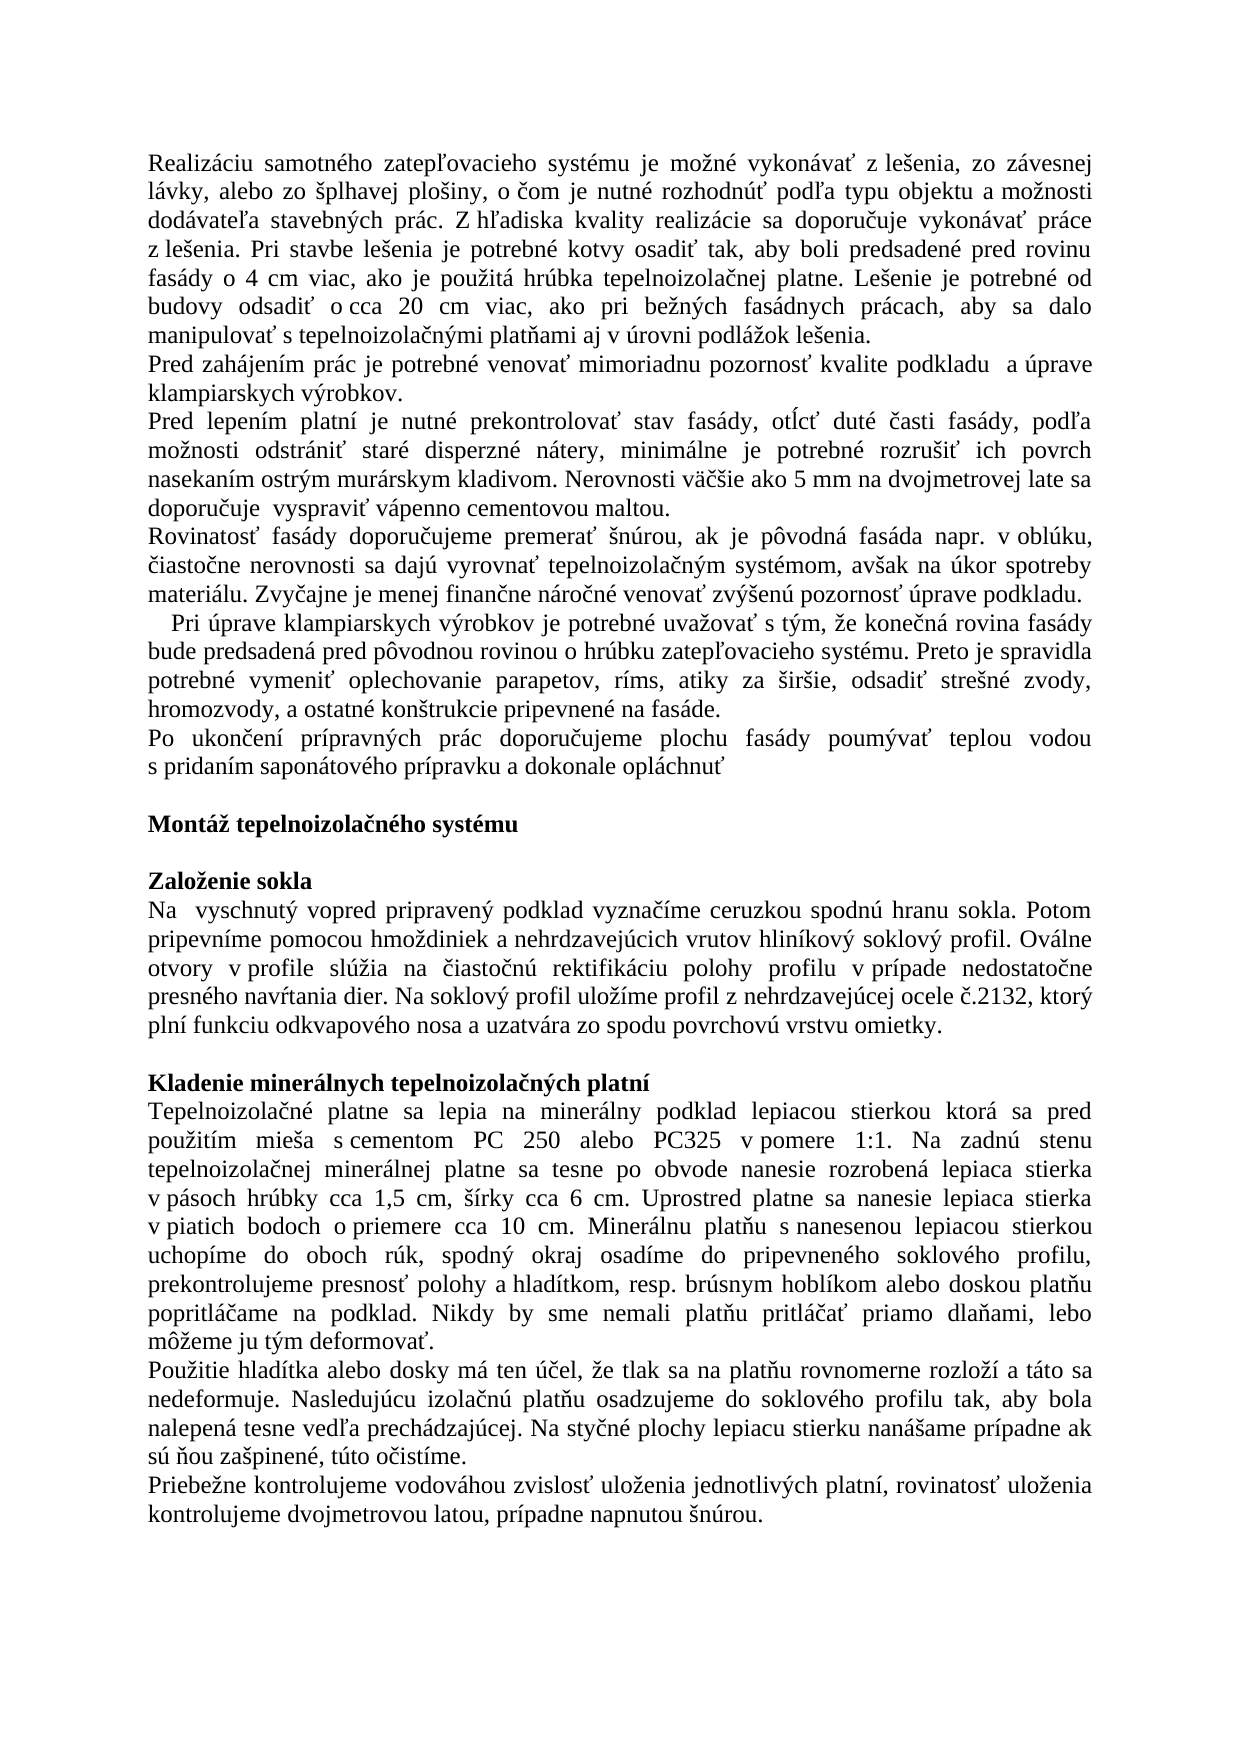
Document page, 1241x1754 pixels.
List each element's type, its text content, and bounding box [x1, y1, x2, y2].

text Montáž tepelnoizolačného systému [148, 809, 1093, 838]
text Rovinatosť fasády doporučujeme premerať šnúrou, ak je pôvodná fasáda napr. v oblúku, čiastočne nerovnosti sa dajú vyrovnať tepelnoizolačným systémom, avšak na úkor spotreby materiálu. Zvyčajne je menej finančne náročné venovať zvýšenú pozornosť úprave podkladu. [148, 521, 1093, 608]
text Kladenie minerálnych tepelnoizolačných platní [148, 1068, 1093, 1096]
text Pred zahájením prác je potrebné venovať mimoriadnu pozornosť kvalite podkladu a úprave klampiarskych výrobkov. [148, 349, 1093, 406]
text Tepelnoizolačné platne sa lepia na minerálny podklad lepiacou stierkou ktorá sa pred použitím mieša s cementom PC 250 alebo PC325 v pomere 1:1. Na zadnú stenu tepelnoizolačnej minerálnej platne sa tesne po obvode nanesie rozrobená lepiaca stierka v pásoch hrúbky cca , šírky cca . Uprostred platne sa nanesie lepiaca stierka v piatich bodoch o priemere cca . Minerálnu platňu s nanesenou lepiacou stierkou uchopíme do oboch rúk, spodný okraj osadíme do pripevneného soklového profilu, prekontrolujeme presnosť polohy a hladítkom, resp. brúsnym hoblíkom alebo doskou platňu popritláčame na podklad. Nikdy by sme nemali platňu pritláčať priamo dlaňami, lebo môžeme ju tým deformovať. [148, 1096, 1093, 1355]
text Pred lepením platní je nutné prekontrolovať stav fasády, otĺcť duté časti fasády, podľa možnosti odstrániť staré disperzné nátery, minimálne je potrebné rozrušiť ich povrch nasekaním ostrým murárskym kladivom. Nerovnosti väčšie ako na dvojmetrovej late sa doporučuje vyspraviť vápenno cementovou maltou. [148, 406, 1093, 521]
text Pri úprave klampiarskych výrobkov je potrebné uvažovať s tým, že konečná rovina fasády bude predsadená pred pôvodnou rovinou o hrúbku zatepľovacieho systému. Preto je spravidla potrebné vymeniť oplechovanie parapetov, ríms, atiky za širšie, odsadiť strešné zvody, hromozvody, a ostatné konštrukcie pripevnené na fasáde. [148, 608, 1093, 723]
text Na vyschnutý vopred pripravený podklad vyznačíme ceruzkou spodnú hranu sokla. Potom pripevníme pomocou hmoždiniek a nehrdzavejúcich vrutov hliníkový soklový profil. Oválne otvory v profile slúžia na čiastočnú rektifikáciu polohy profilu v prípade nedostatočne presného navŕtania dier. Na soklový profil uložíme profil z nehrdzavejúcej ocele č.2132, ktorý plní funkciu odkvapového nosa a uzatvára zo spodu povrchovú vrstvu omietky. [148, 895, 1093, 1039]
text Po ukončení prípravných prác doporučujeme plochu fasády poumývať teplou vodou s pridaním saponátového prípravku a dokonale opláchnuť [148, 723, 1093, 780]
text Založenie sokla [148, 866, 1093, 895]
text Použitie hladítka alebo dosky má ten účel, že tlak sa na platňu rovnomerne rozloží a táto sa nedeformuje. Nasledujúcu izolačnú platňu osadzujeme do soklového profilu tak, aby bola nalepená tesne vedľa prechádzajúcej. Na styčné plochy lepiacu stierku nanášame prípadne ak sú ňou zašpinené, túto očistíme. [148, 1355, 1093, 1470]
text Realizáciu samotného zatepľovacieho systému je možné vykonávať z lešenia, zo závesnej lávky, alebo zo šplhavej plošiny, o čom je nutné rozhodnúť podľa typu objektu a možnosti dodávateľa stavebných prác. Z hľadiska kvality realizácie sa doporučuje vykonávať práce z lešenia. Pri stavbe lešenia je potrebné kotvy osadiť tak, aby boli predsadené pred rovinu fasády o viac, ako je použitá hrúbka tepelnoizolačnej platne. Lešenie je potrebné od budovy odsadiť o cca viac, ako pri bežných fasádnych prácach, aby sa dalo manipulovať s tepelnoizolačnými platňami aj v úrovni podlážok lešenia. [148, 148, 1093, 349]
text Priebežne kontrolujeme vodováhou zvislosť uloženia jednotlivých platní, rovinatosť uloženia kontrolujeme dvojmetrovou latou, prípadne napnutou šnúrou. [148, 1470, 1093, 1528]
